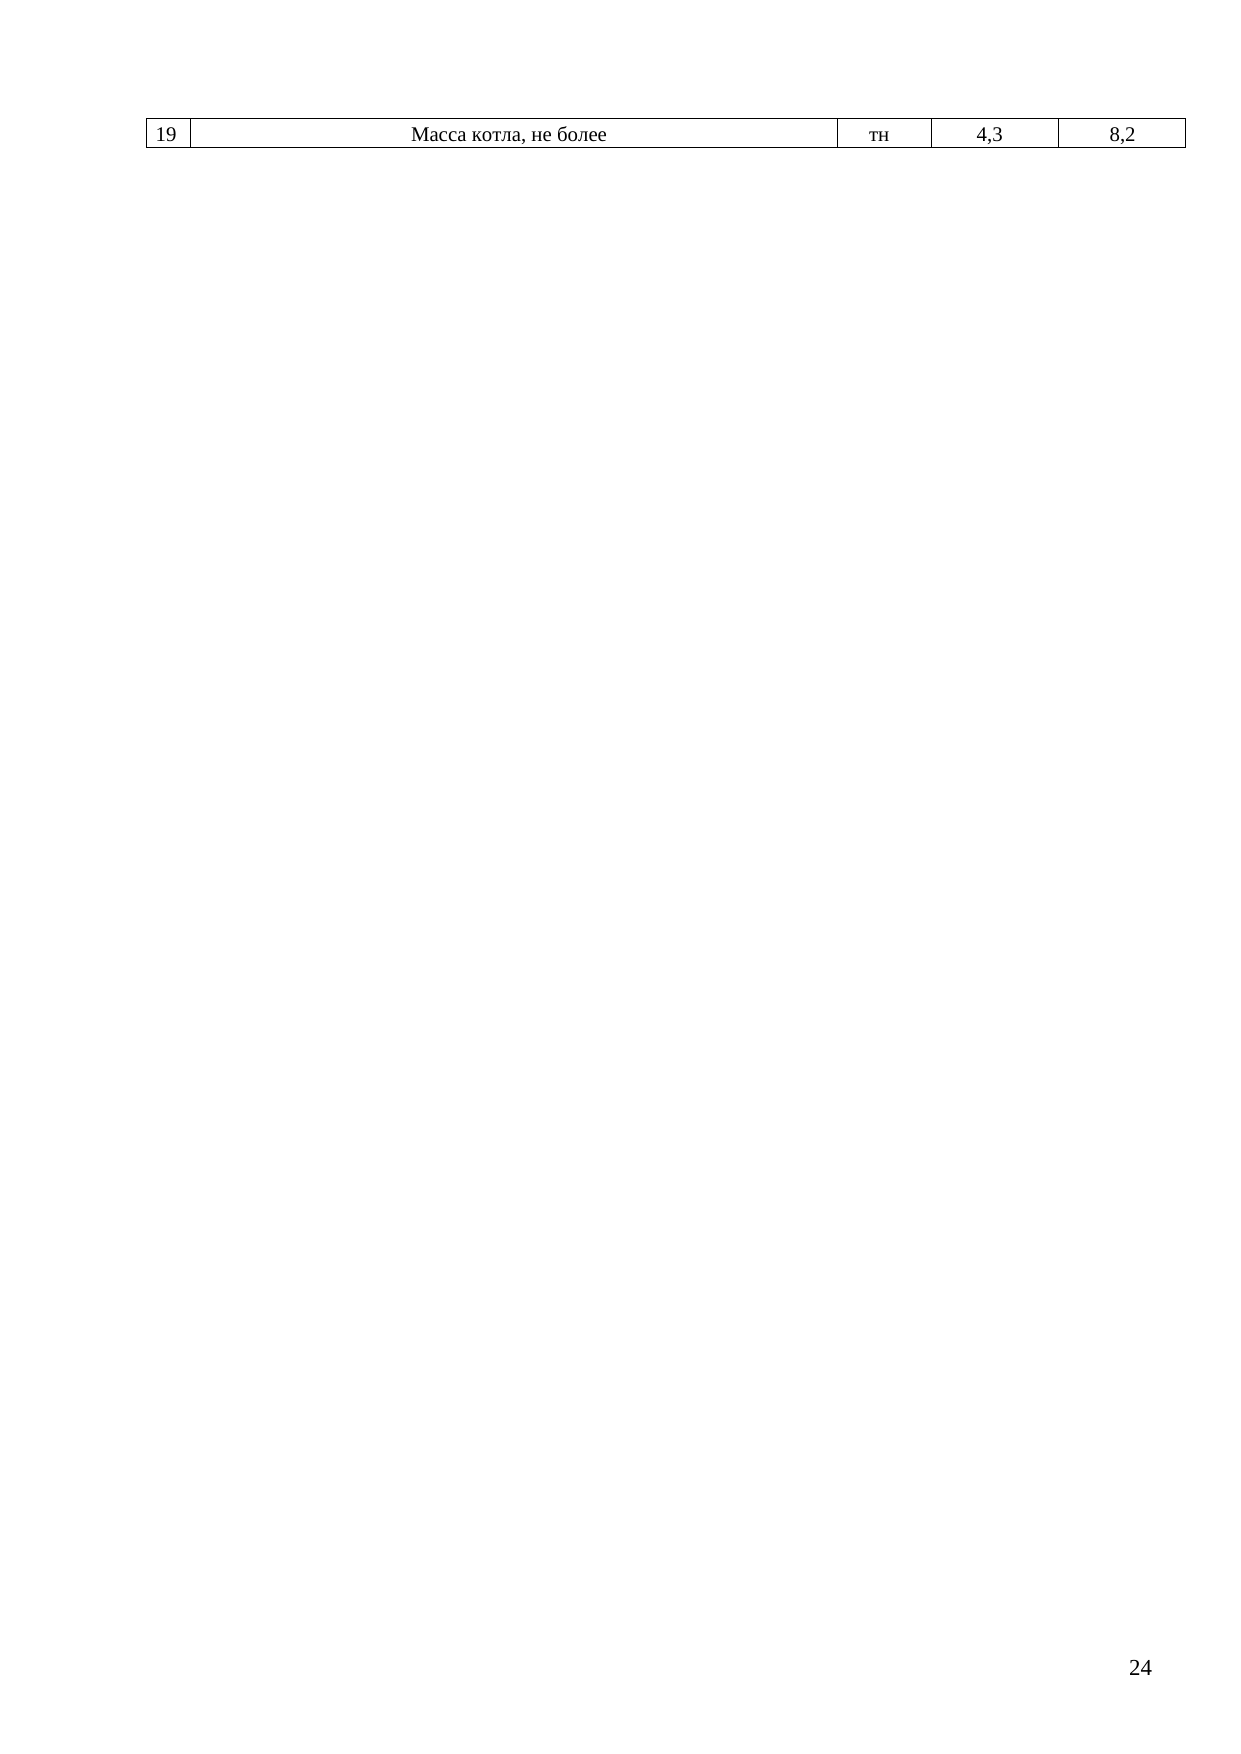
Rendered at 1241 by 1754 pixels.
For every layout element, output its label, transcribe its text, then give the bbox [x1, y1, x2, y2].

table_cell 4,3 [932, 119, 1058, 147]
table_cell тн [838, 119, 931, 147]
table_cell 8,2 [1059, 119, 1185, 147]
table_cell 19 [147, 119, 190, 147]
table_cell Масса котла, не более [191, 119, 837, 147]
